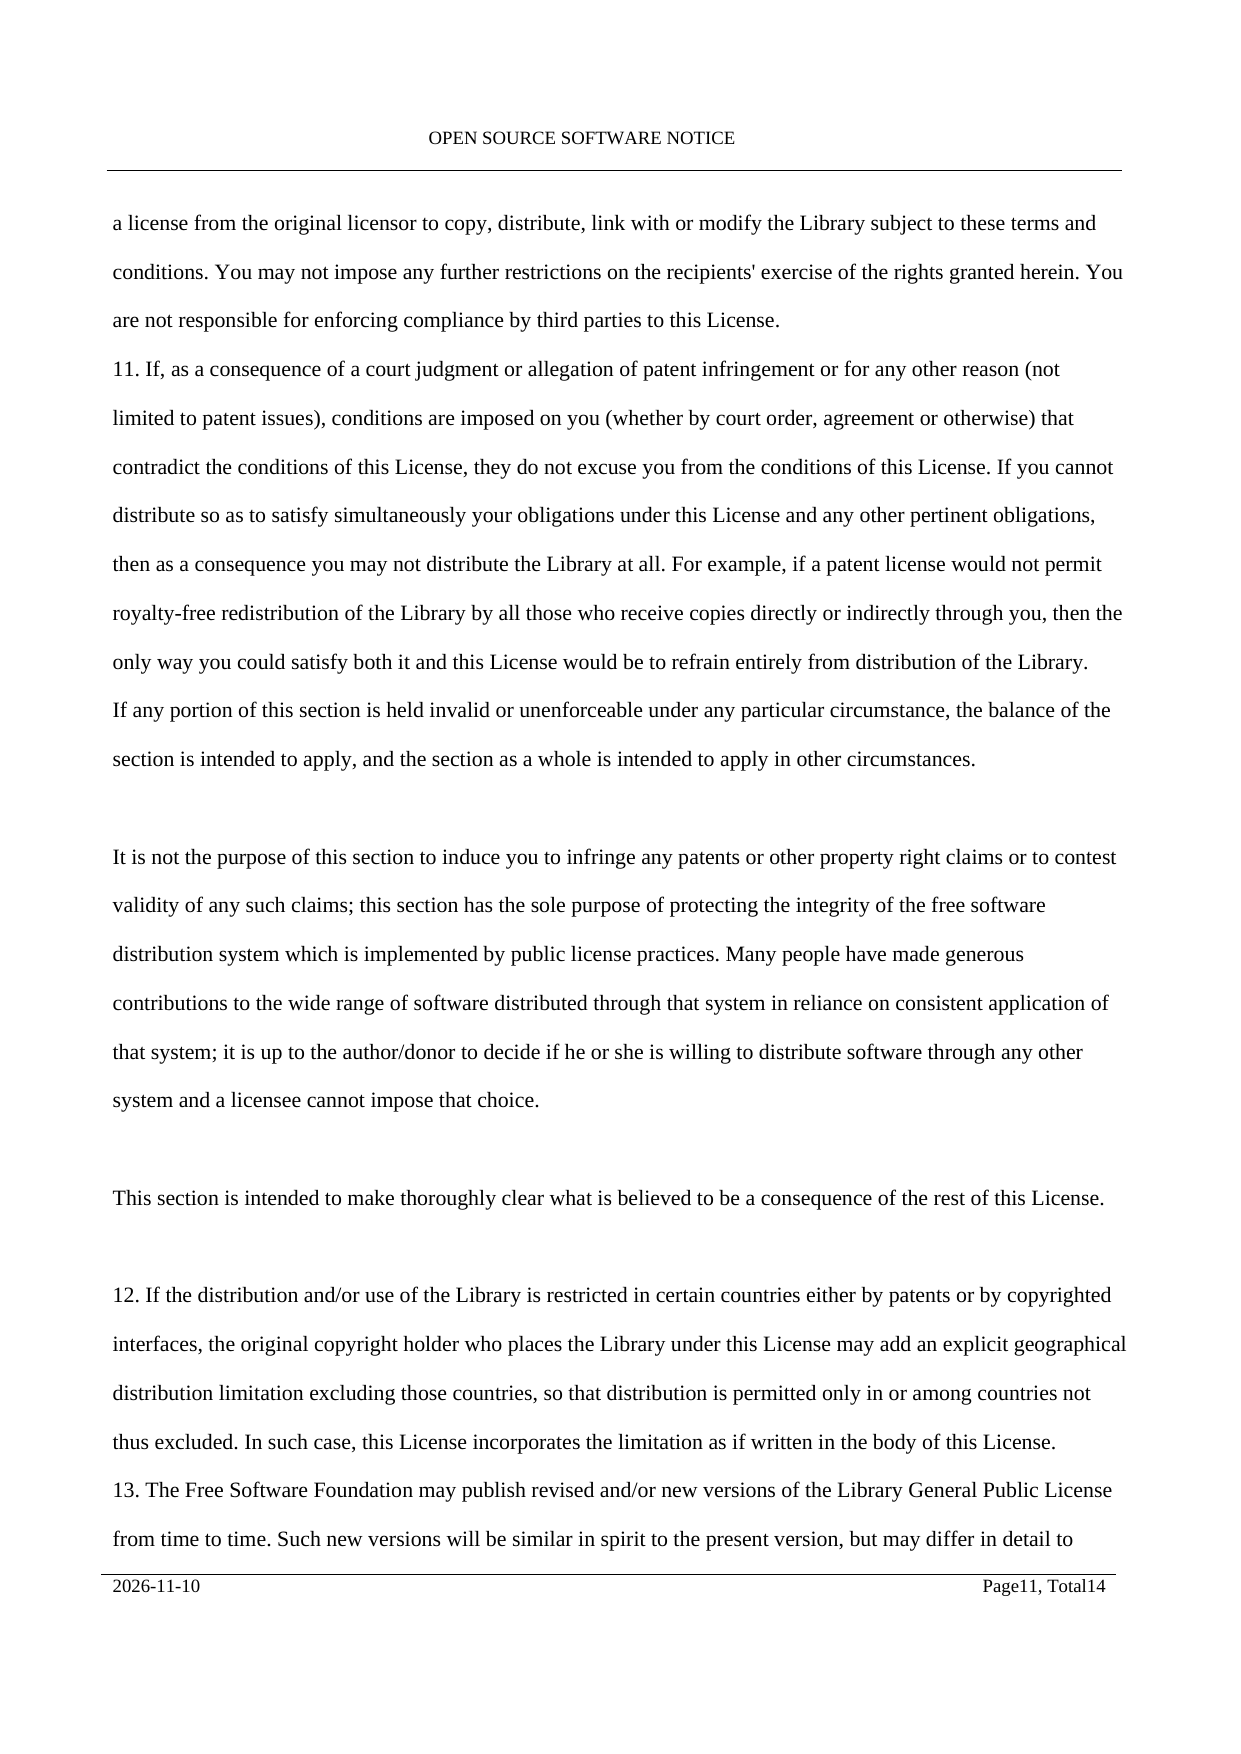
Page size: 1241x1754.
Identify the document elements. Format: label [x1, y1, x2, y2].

text [112, 206, 1128, 1555]
